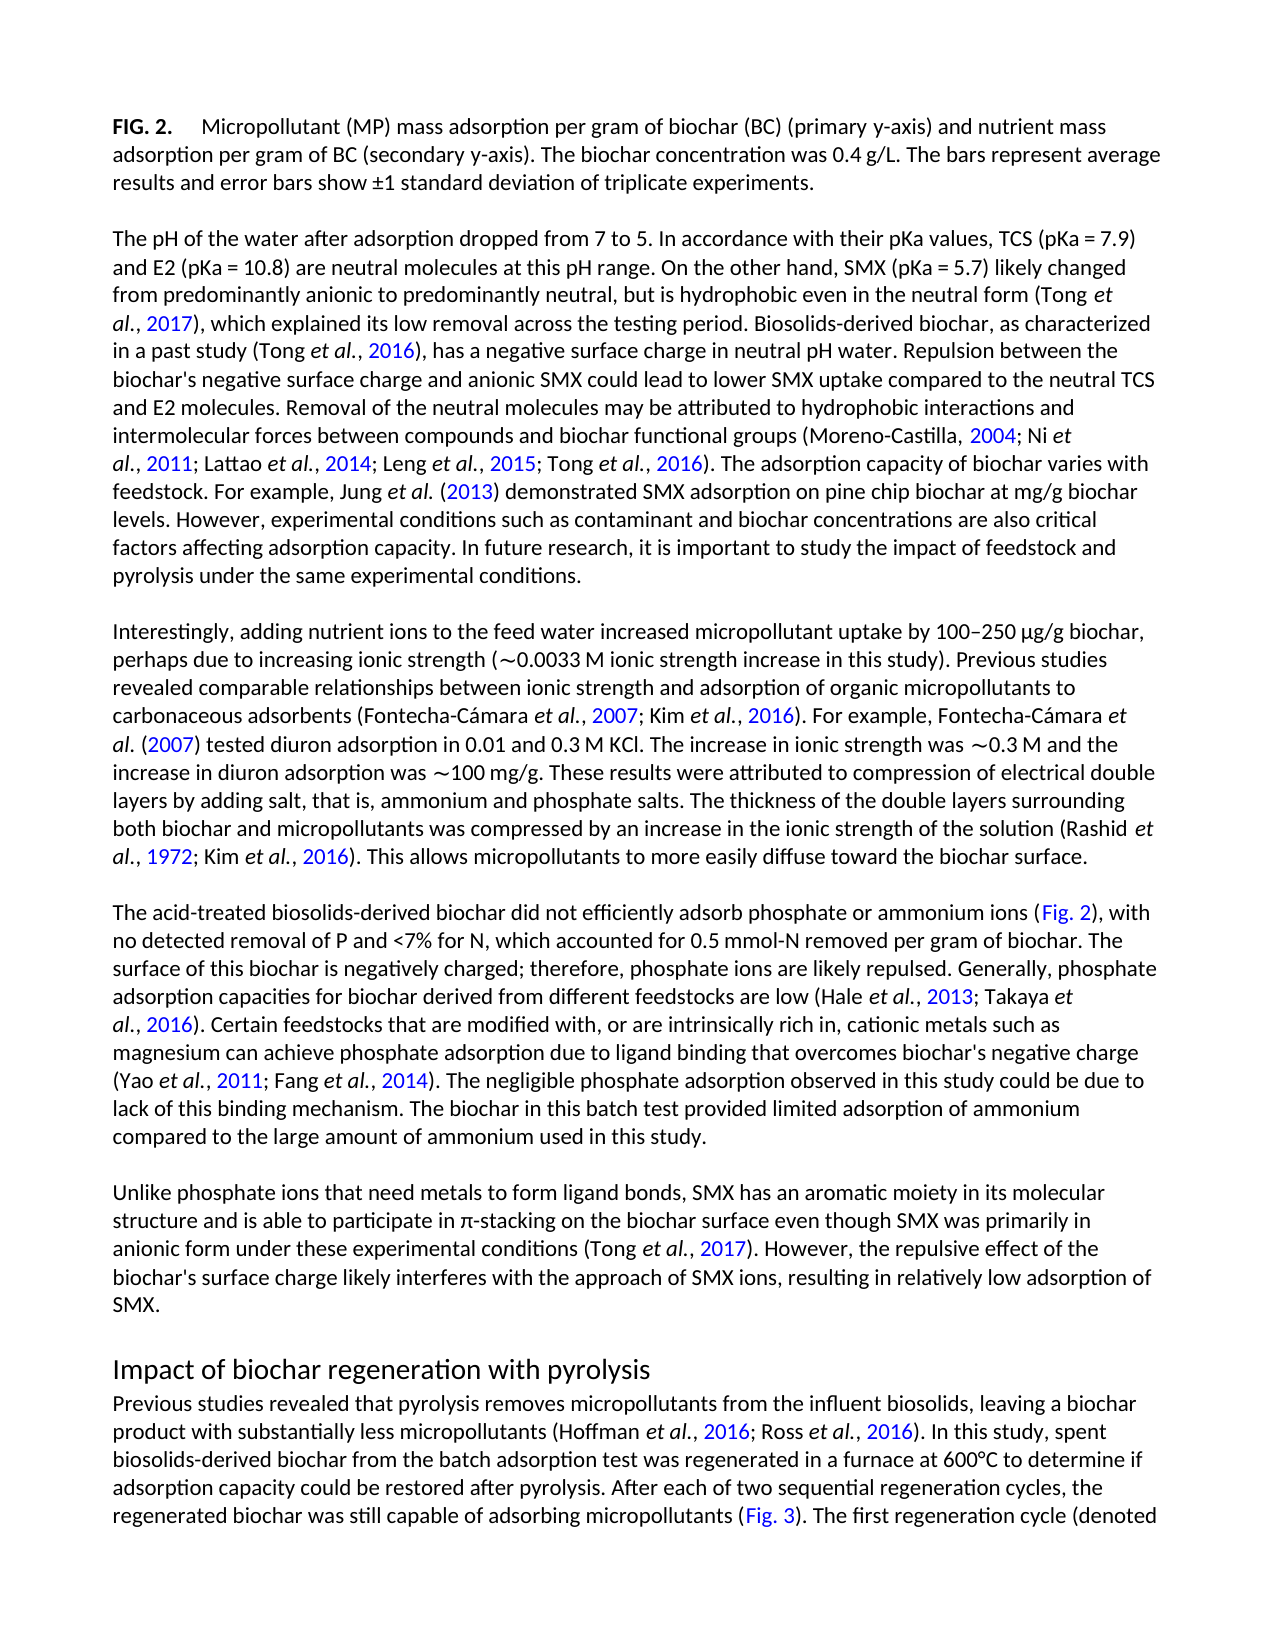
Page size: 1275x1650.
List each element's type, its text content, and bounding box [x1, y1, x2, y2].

text Unlike phosphate ions that need metals to form ligand bonds, SMX has an aromatic moiety in its molecular structure and is able to participate in π-stacking on the biochar surface even though SMX was primarily in anionic form under these experimental conditions (Tong et al., 2017). However, the repulsive effect of the biochar's surface charge likely interferes with the approach of SMX ions, resulting in relatively low adsorption of SMX. [112, 1178, 1162, 1319]
text The pH of the water after adsorption dropped from 7 to 5. In accordance with their pKa values, TCS (pKa = 7.9) and E2 (pKa = 10.8) are neutral molecules at this pH range. On the other hand, SMX (pKa = 5.7) likely changed from predominantly anionic to predominantly neutral, but is hydrophobic even in the neutral form (Tong et al., 2017), which explained its low removal across the testing period. Biosolids-derived biochar, as characterized in a past study (Tong et al., 2016), has a negative surface charge in neutral pH water. Repulsion between the biochar's negative surface charge and anionic SMX could lead to lower SMX uptake compared to the neutral TCS and E2 molecules. Removal of the neutral molecules may be attributed to hydrophobic interactions and intermolecular forces between compounds and biochar functional groups (Moreno-Castilla, 2004; Ni et al., 2011; Lattao et al., 2014; Leng et al., 2015; Tong et al., 2016). The adsorption capacity of biochar varies with feedstock. For example, Jung et al. (2013) demonstrated SMX adsorption on pine chip biochar at mg/g biochar levels. However, experimental conditions such as contaminant and biochar concentrations are also critical factors affecting adsorption capacity. In future research, it is important to study the impact of feedstock and pyrolysis under the same experimental conditions. [112, 224, 1162, 589]
text Interestingly, adding nutrient ions to the feed water increased micropollutant uptake by 100–250 μg/g biochar, perhaps due to increasing ionic strength (∼0.0033 M ionic strength increase in this study). Previous studies revealed comparable relationships between ionic strength and adsorption of organic micropollutants to carbonaceous adsorbents (Fontecha-Cámara et al., 2007; Kim et al., 2016). For example, Fontecha-Cámara et al. (2007) tested diuron adsorption in 0.01 and 0.3 M KCl. The increase in ionic strength was ∼0.3 M and the increase in diuron adsorption was ∼100 mg/g. These results were attributed to compression of electrical double layers by adding salt, that is, ammonium and phosphate salts. The thickness of the double layers surrounding both biochar and micropollutants was compressed by an increase in the ionic strength of the solution (Rashid et al., 1972; Kim et al., 2016). This allows micropollutants to more easily diffuse toward the biochar surface. [112, 617, 1162, 870]
text The acid-treated biosolids-derived biochar did not efficiently adsorb phosphate or ammonium ions (Fig. 2), with no detected removal of P and <7% for N, which accounted for 0.5 mmol-N removed per gram of biochar. The surface of this biochar is negatively charged; therefore, phosphate ions are likely repulsed. Generally, phosphate adsorption capacities for biochar derived from different feedstocks are low (Hale et al., 2013; Takaya et al., 2016). Certain feedstocks that are modified with, or are intrinsically rich in, cationic metals such as magnesium can achieve phosphate adsorption due to ligand binding that overcomes biochar's negative charge (Yao et al., 2011; Fang et al., 2014). The negligible phosphate adsorption observed in this study could be due to lack of this binding mechanism. The biochar in this batch test provided limited adsorption of ammonium compared to the large amount of ammonium used in this study. [112, 898, 1162, 1151]
text FIG. 2. Micropollutant (MP) mass adsorption per gram of biochar (BC) (primary y-axis) and nutrient mass adsorption per gram of BC (secondary y-axis). The biochar concentration was 0.4 g/L. The bars represent average results and error bars show ±1 standard deviation of triplicate experiments. [112, 112, 1162, 197]
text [112, 1389, 1162, 1529]
subtitle Impact of biochar regeneration with pyrolysis [112, 1351, 1162, 1386]
